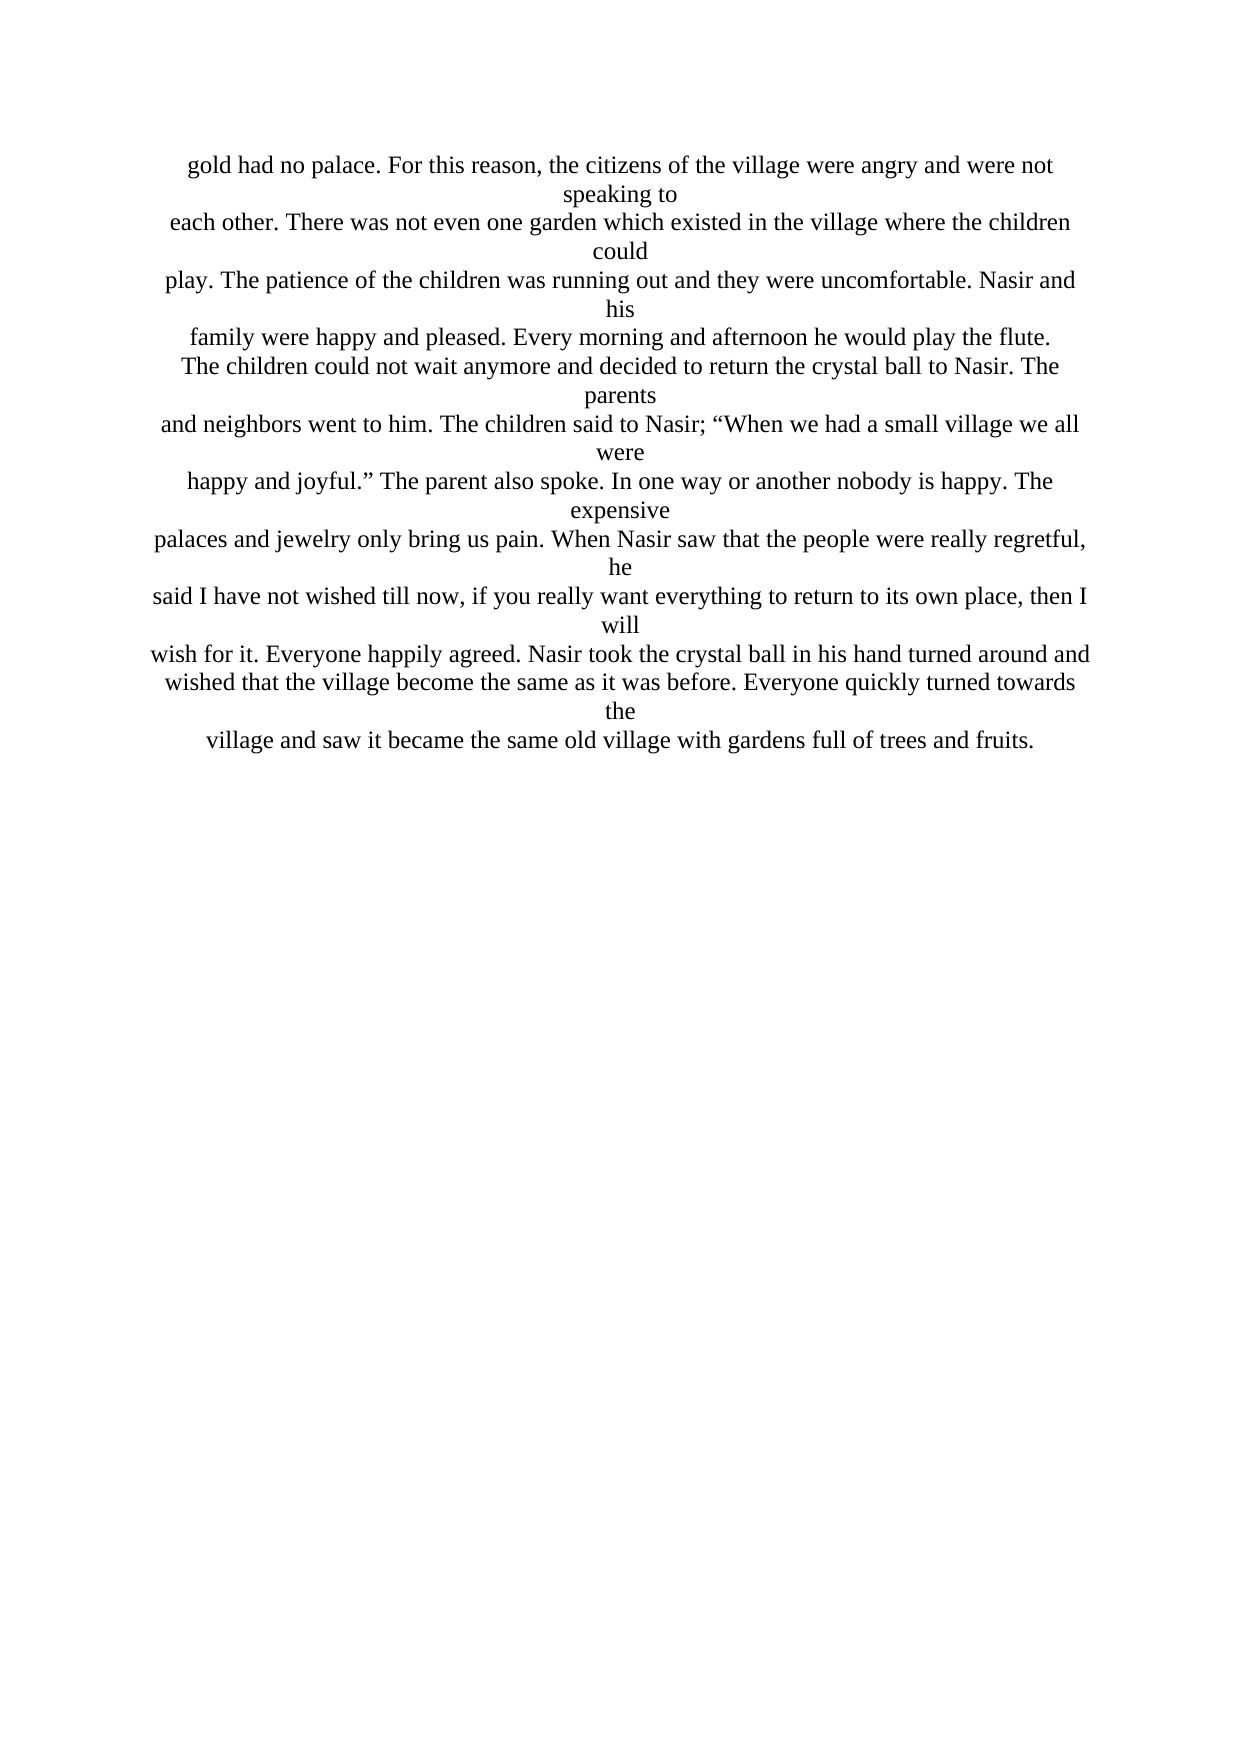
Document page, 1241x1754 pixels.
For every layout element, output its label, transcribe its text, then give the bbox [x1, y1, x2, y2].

text each other. There was not even one garden which existed in the village where the children could [150, 207, 1090, 265]
text wished that the village become the same as it was before. Everyone quickly turned towards the [150, 667, 1090, 725]
text family were happy and pleased. Every morning and afternoon he would play the flute. [150, 322, 1090, 351]
text The children could not wait anymore and decided to return the crystal ball to Nasir. The parents [150, 351, 1090, 409]
text and neighbors went to him. The children said to Nasir; “When we had a small village we all were [150, 409, 1090, 466]
text gold had no palace. For this reason, the citizens of the village were angry and were not speaking to [150, 150, 1090, 207]
text village and saw it became the same old village with gardens full of trees and fruits. [150, 725, 1090, 754]
text wish for it. Everyone happily agreed. Nasir took the crystal ball in his hand turned around and [150, 639, 1090, 667]
text said I have not wished till now, if you really want everything to return to its own place, then I will [150, 581, 1090, 639]
text play. The patience of the children was running out and they were uncomfortable. Nasir and his [150, 265, 1090, 322]
text happy and joyful.” The parent also spoke. In one way or another nobody is happy. The expensive [150, 466, 1090, 524]
text palaces and jewelry only bring us pain. When Nasir saw that the people were really regretful, he [150, 524, 1090, 581]
